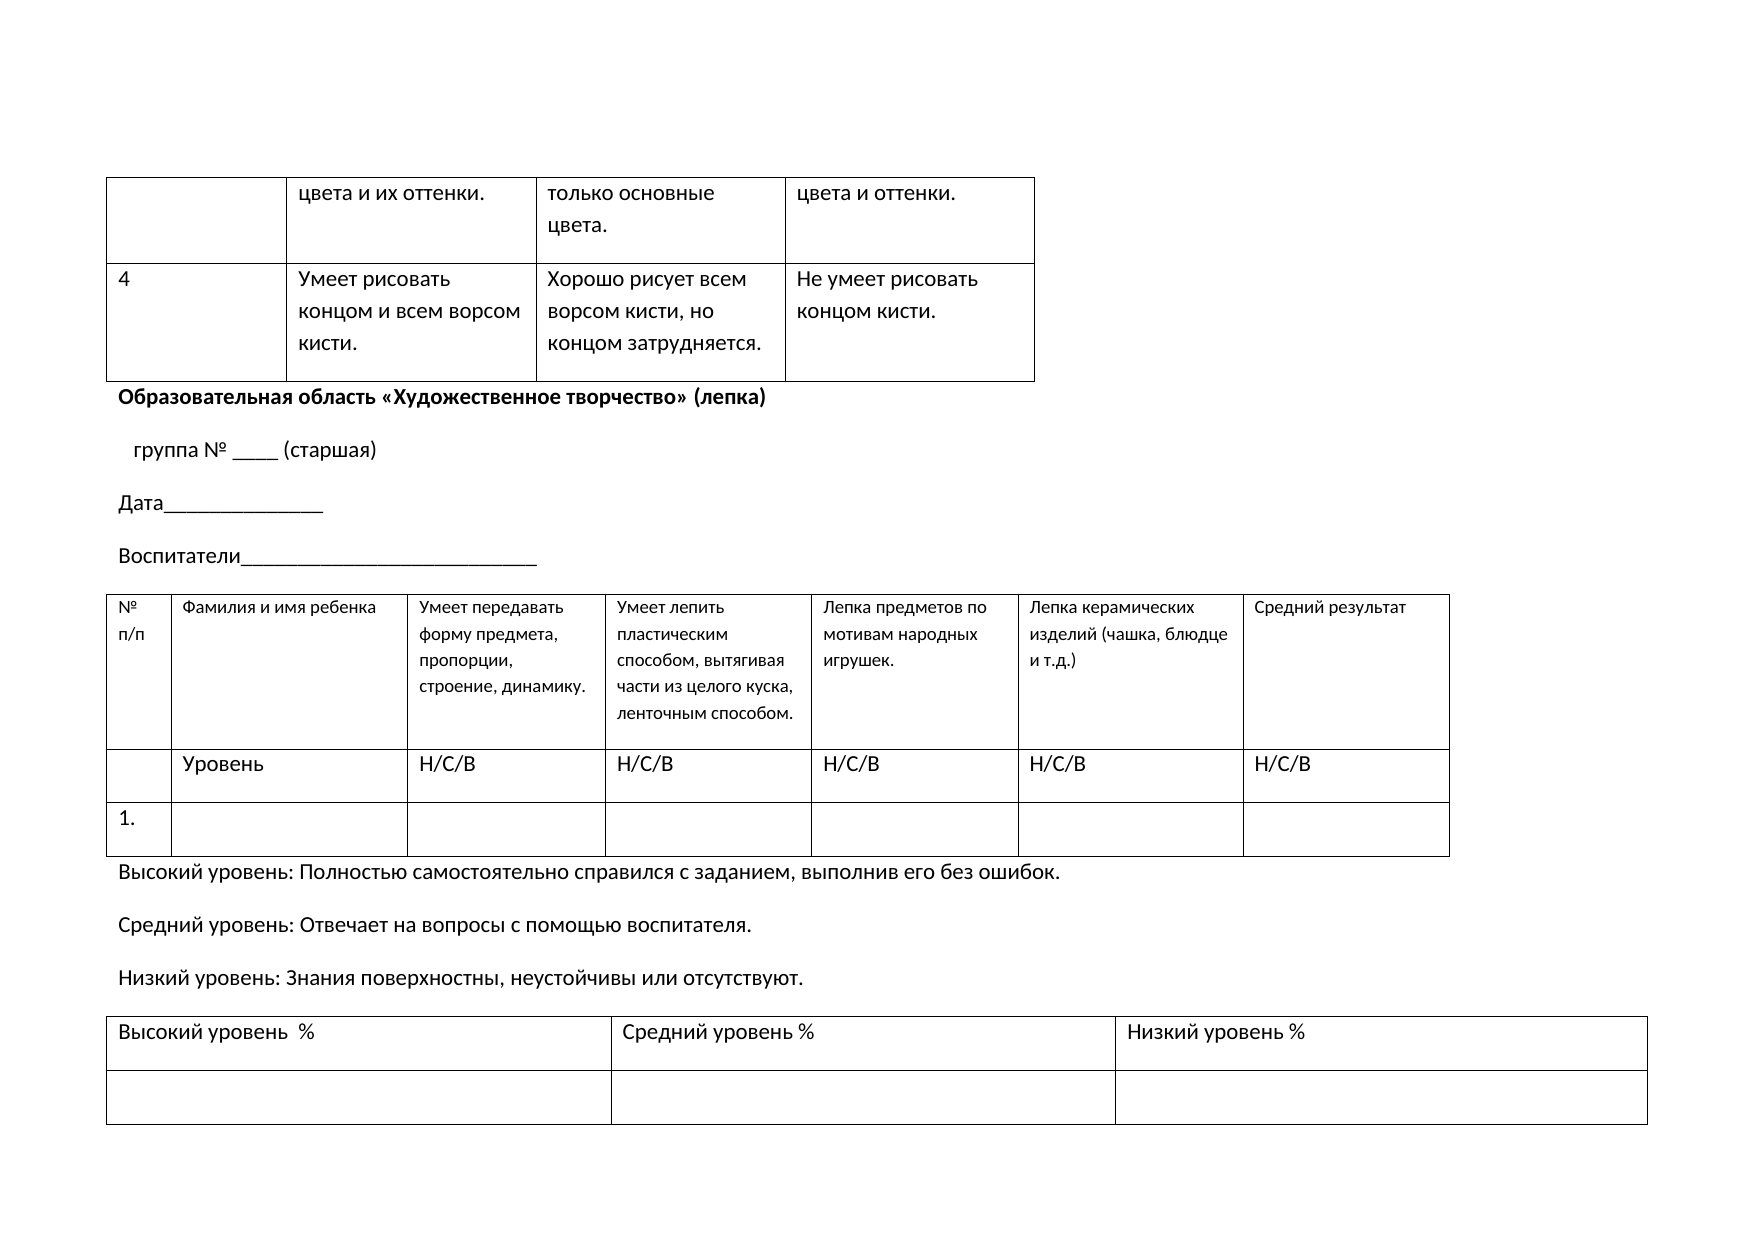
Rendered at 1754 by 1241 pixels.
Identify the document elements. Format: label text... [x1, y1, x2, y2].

table_cell 1. [107, 803, 171, 856]
table_cell [1244, 803, 1449, 856]
table_cell Умеет рисовать концом и всем ворсом кисти. [287, 264, 536, 381]
table_cell Н/С/В [606, 750, 811, 802]
text Дата______________ [118, 488, 1636, 516]
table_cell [537, 178, 785, 263]
table_header № п/п [107, 595, 171, 748]
table_cell Н/С/В [812, 750, 1018, 802]
table_cell Н/С/В [408, 750, 605, 802]
text Высокий уровень: Полностью самостоятельно справился с заданием, выполнив его без ошибок. [118, 857, 1636, 885]
table_cell Н/С/В [1019, 750, 1243, 802]
table_cell Не умеет рисовать концом кисти. [786, 264, 1034, 381]
table_header Умеет лепить пластическим способом, вытягивая части из целого куска, ленточным способом. [606, 595, 811, 748]
text Воспитатели__________________________ [118, 541, 1636, 569]
table_cell [172, 803, 407, 856]
table_header Фамилия и имя ребенка [172, 595, 407, 748]
text группа № ____ (старшая) [118, 435, 1636, 463]
text Образовательная область «Художественное творчество» (лепка) [118, 382, 1636, 410]
table_cell 4 [107, 264, 286, 381]
table_cell [107, 750, 171, 802]
table_cell [1019, 803, 1243, 856]
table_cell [287, 178, 536, 263]
table_header Лепка керамических изделий (чашка, блюдце и т.д.) [1019, 595, 1243, 748]
table_cell Хорошо рисует всем ворсом кисти, но концом затрудняется. [537, 264, 785, 381]
table_header Низкий уровень % [1116, 1017, 1647, 1070]
table_cell [1116, 1071, 1647, 1123]
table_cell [786, 178, 1034, 263]
table_header Средний результат [1244, 595, 1449, 748]
text Низкий уровень: Знания поверхностны, неустойчивы или отсутствуют. [118, 963, 1636, 991]
text Средний уровень: Отвечает на вопросы с помощью воспитателя. [118, 910, 1636, 938]
table_cell Уровень [172, 750, 407, 802]
table_cell Н/С/В [1244, 750, 1449, 802]
table_cell [408, 803, 605, 856]
table_header Умеет передавать форму предмета, пропорции, строение, динамику. [408, 595, 605, 748]
table_cell [812, 803, 1018, 856]
table_header Лепка предметов по мотивам народных игрушек. [812, 595, 1018, 748]
table_cell [612, 1071, 1115, 1123]
table_cell 3 [107, 178, 286, 263]
table_header Высокий уровень % [107, 1017, 611, 1070]
table_cell [107, 1071, 611, 1123]
table_header Средний уровень % [612, 1017, 1115, 1070]
table_cell [606, 803, 811, 856]
